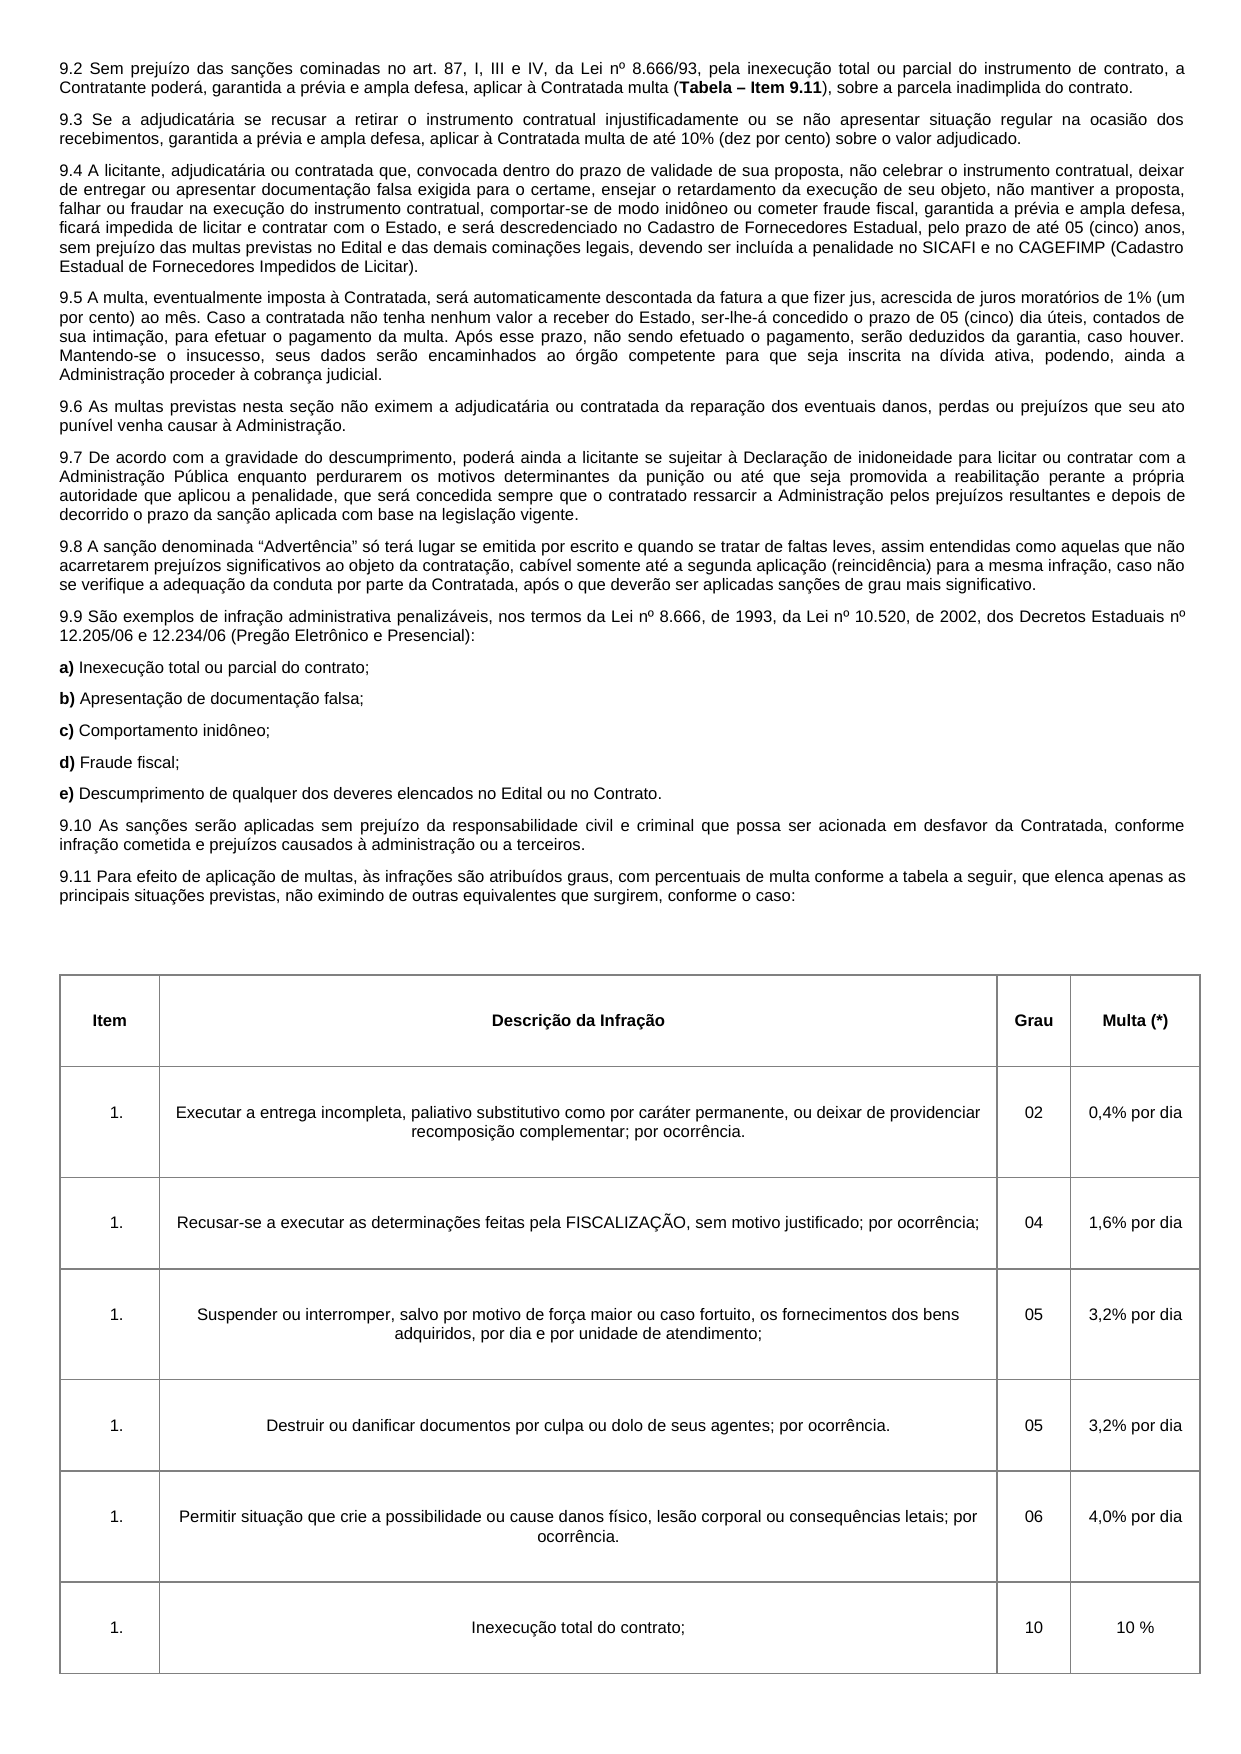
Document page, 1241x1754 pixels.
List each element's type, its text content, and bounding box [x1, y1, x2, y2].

table_cell [61, 1472, 159, 1581]
text 9.5 A multa, eventualmente imposta à Contratada, será automaticamente descontada da fatura a que fizer jus, acrescida de juros moratórios de 1% (um por cento) ao mês. Caso a contratada não tenha nenhum valor a receber do Estado, ser-lhe-á concedido o prazo de 05 (cinco) dia úteis, contados de sua intimação, para efetuar o pagamento da multa. Após esse prazo, não sendo efetuado o pagamento, serão deduzidos da garantia, caso houver. Mantendo-se o insucesso, seus dados serão encaminhados ao órgão competente para que seja inscrita na dívida ativa, podendo, ainda a Administração proceder à cobrança judicial. [59, 288, 1186, 384]
text 9.11 Para efeito de aplicação de multas, às infrações são atribuídos graus, com percentuais de multa conforme a tabela a seguir, que elenca apenas as principais situações previstas, não eximindo de outras equivalentes que surgirem, conforme o caso: [59, 867, 1186, 905]
table_cell [61, 1067, 159, 1176]
text b) Apresentação de documentação falsa; [59, 689, 1186, 708]
table_cell 05 [998, 1270, 1070, 1379]
text 9.2 Sem prejuízo das sanções cominadas no art. 87, I, III e IV, da Lei nº 8.666/93, pela inexecução total ou parcial do instrumento de contrato, a Contratante poderá, garantida a prévia e ampla defesa, aplicar à Contratada multa (Tabela – Item 9.11), sobre a parcela inadimplida do contrato. [59, 59, 1186, 97]
table_cell Permitir situação que crie a possibilidade ou cause danos físico, lesão corporal ou consequências letais; por ocorrência. [160, 1472, 996, 1581]
table_cell 0,4% por dia [1071, 1067, 1199, 1176]
table_cell 06 [998, 1472, 1070, 1581]
table_cell Executar a entrega incompleta, paliativo substitutivo como por caráter permanente, ou deixar de providenciar recomposição complementar; por ocorrência. [160, 1067, 996, 1176]
table_header Grau [998, 976, 1070, 1066]
text a) Inexecução total ou parcial do contrato; [59, 657, 1186, 677]
table_cell 10 % [1071, 1583, 1199, 1672]
table_cell [61, 1270, 159, 1379]
table_cell 3,2% por dia [1071, 1380, 1199, 1470]
table_header Descrição da Infração [160, 976, 996, 1066]
table_cell 3,2% por dia [1071, 1270, 1199, 1379]
text e) Descumprimento de qualquer dos deveres elencados no Edital ou no Contrato. [59, 784, 1186, 803]
text 9.10 As sanções serão aplicadas sem prejuízo da responsabilidade civil e criminal que possa ser acionada em desfavor da Contratada, conforme infração cometida e prejuízos causados à administração ou a terceiros. [59, 816, 1186, 854]
table_cell 4,0% por dia [1071, 1472, 1199, 1581]
table_cell 04 [998, 1178, 1070, 1268]
table_cell [61, 1583, 159, 1672]
text 9.8 A sanção denominada “Advertência” só terá lugar se emitida por escrito e quando se tratar de faltas leves, assim entendidas como aquelas que não acarretarem prejuízos significativos ao objeto da contratação, cabível somente até a segunda aplicação (reincidência) para a mesma infração, caso não se verifique a adequação da conduta por parte da Contratada, após o que deverão ser aplicadas sanções de grau mais significativo. [59, 537, 1186, 594]
text c) Comportamento inidôneo; [59, 721, 1186, 740]
table_cell [61, 1178, 159, 1268]
table_cell Inexecução total do contrato; [160, 1583, 996, 1672]
text d) Fraude fiscal; [59, 752, 1186, 772]
table_cell 02 [998, 1067, 1070, 1176]
text 9.4 A licitante, adjudicatária ou contratada que, convocada dentro do prazo de validade de sua proposta, não celebrar o instrumento contratual, deixar de entregar ou apresentar documentação falsa exigida para o certame, ensejar o retardamento da execução de seu objeto, não mantiver a proposta, falhar ou fraudar na execução do instrumento contratual, comportar-se de modo inidôneo ou cometer fraude fiscal, garantida a prévia e ampla defesa, ficará impedida de licitar e contratar com o Estado, e será descredenciado no Cadastro de Fornecedores Estadual, pelo prazo de até 05 (cinco) anos, sem prejuízo das multas previstas no Edital e das demais cominações legais, devendo ser incluída a penalidade no SICAFI e no CAGEFIMP (Cadastro Estadual de Fornecedores Impedidos de Licitar). [59, 161, 1186, 276]
text 9.3 Se a adjudicatária se recusar a retirar o instrumento contratual injustificadamente ou se não apresentar situação regular na ocasião dos recebimentos, garantida a prévia e ampla defesa, aplicar à Contratada multa de até 10% (dez por cento) sobre o valor adjudicado. [59, 110, 1186, 148]
table_cell [61, 1380, 159, 1470]
text 9.6 As multas previstas nesta seção não eximem a adjudicatária ou contratada da reparação dos eventuais danos, perdas ou prejuízos que seu ato punível venha causar à Administração. [59, 397, 1186, 435]
table_header Item [61, 976, 159, 1066]
table_cell Destruir ou danificar documentos por culpa ou dolo de seus agentes; por ocorrência. [160, 1380, 996, 1470]
table_header Multa (*) [1071, 976, 1199, 1066]
table_cell 05 [998, 1380, 1070, 1470]
text 9.7 De acordo com a gravidade do descumprimento, poderá ainda a licitante se sujeitar à Declaração de inidoneidade para licitar ou contratar com a Administração Pública enquanto perdurarem os motivos determinantes da punição ou até que seja promovida a reabilitação perante a própria autoridade que aplicou a penalidade, que será concedida sempre que o contratado ressarcir a Administração pelos prejuízos resultantes e depois de decorrido o prazo da sanção aplicada com base na legislação vigente. [59, 447, 1186, 524]
table_cell 1,6% por dia [1071, 1178, 1199, 1268]
table_cell Suspender ou interromper, salvo por motivo de força maior ou caso fortuito, os fornecimentos dos bens adquiridos, por dia e por unidade de atendimento; [160, 1270, 996, 1379]
text 9.9 São exemplos de infração administrativa penalizáveis, nos termos da Lei nº 8.666, de 1993, da Lei nº 10.520, de 2002, dos Decretos Estaduais nº 12.205/06 e 12.234/06 (Pregão Eletrônico e Presencial): [59, 607, 1186, 645]
table_cell 10 [998, 1583, 1070, 1672]
table_cell Recusar-se a executar as determinações feitas pela FISCALIZAÇÃO, sem motivo justificado; por ocorrência; [160, 1178, 996, 1268]
